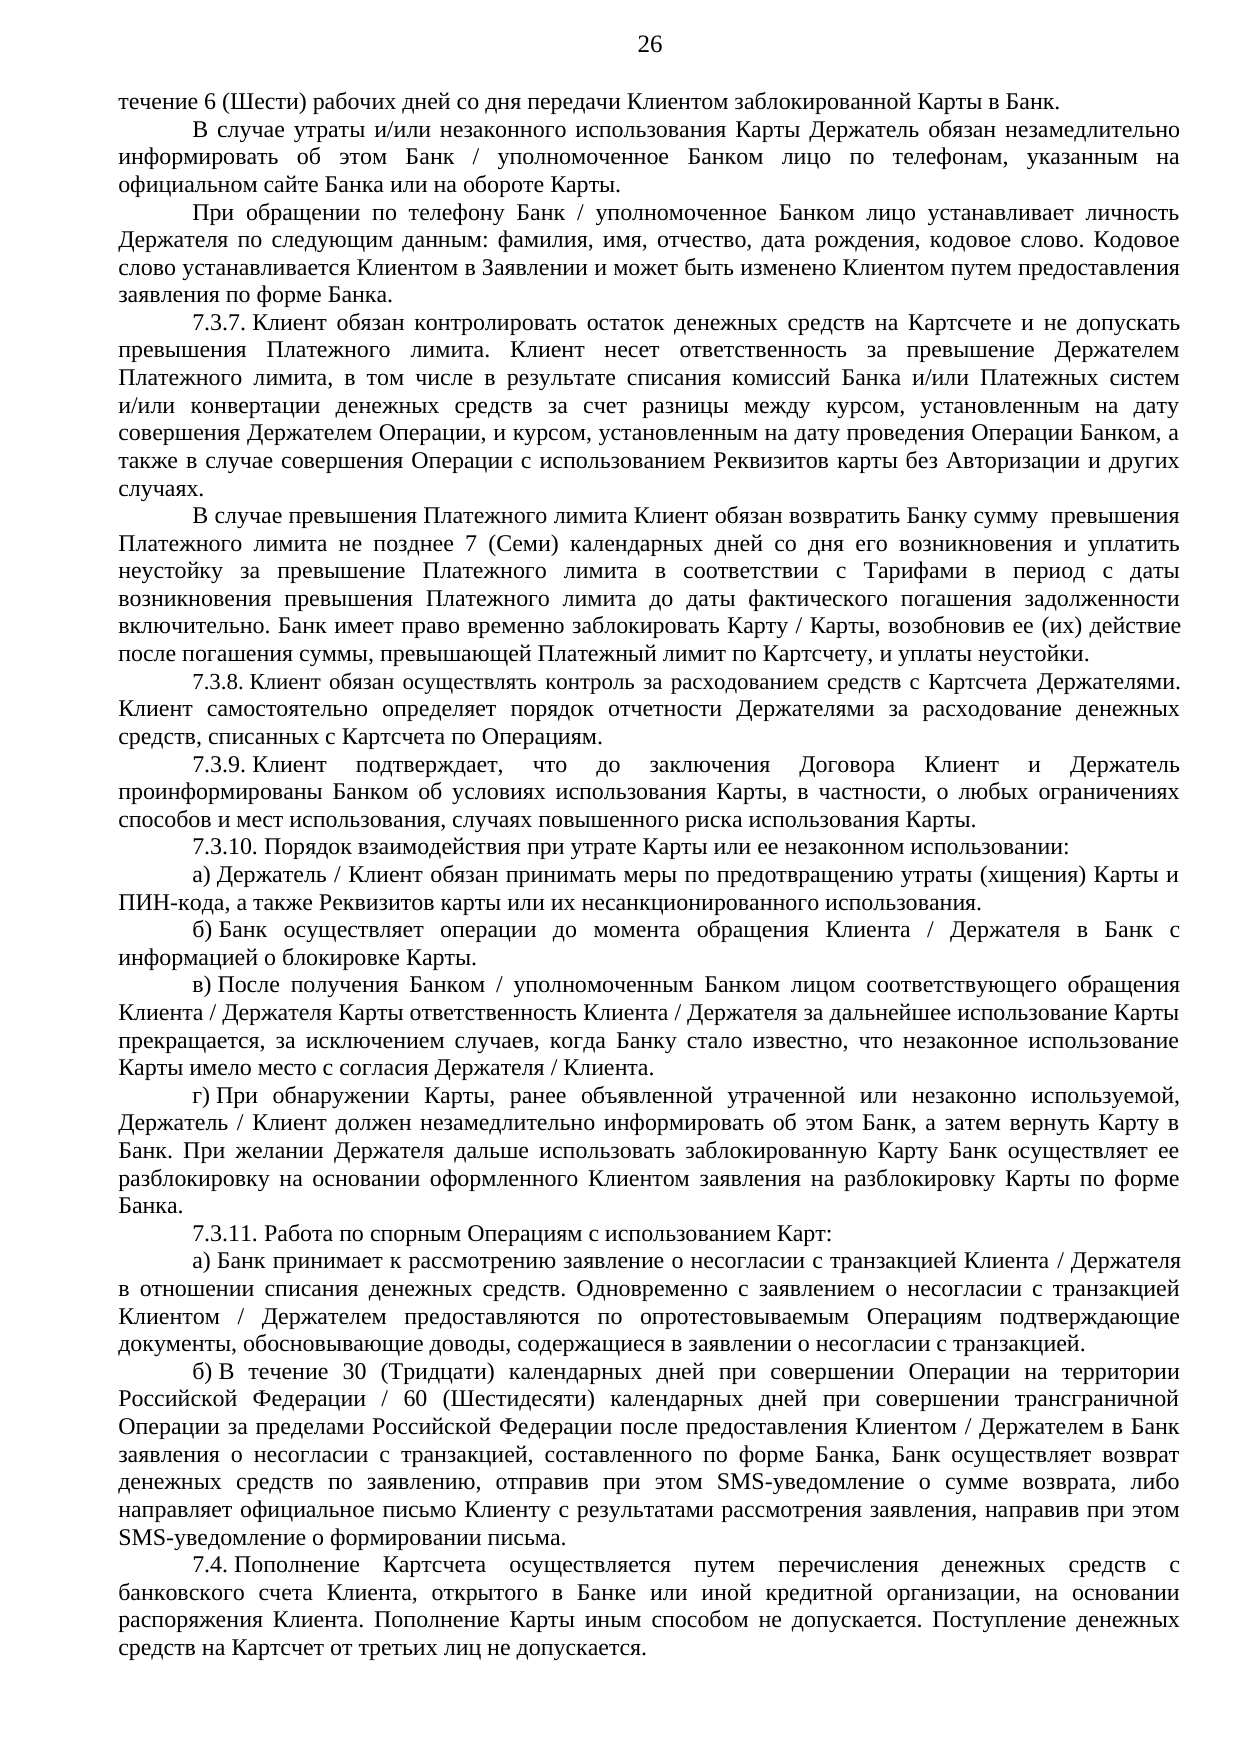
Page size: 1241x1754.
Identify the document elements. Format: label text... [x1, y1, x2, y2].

text В случае утраты и/или незаконного использования Карты Держатель обязан незамедлительно информировать об этом Банк / уполномоченное Банком лицо по телефонам, указанным на официальном сайте Банка или на обороте Карты. [118, 115, 1181, 197]
text в) После получения Банком / уполномоченным Банком лицом соответствующего обращения Клиента / Держателя Карты ответственность Клиента / Держателя за дальнейшее использование Карты прекращается, за исключением случаев, когда Банку стало известно, что незаконное использование Карты имело место с согласия Держателя / Клиента. [118, 970, 1181, 1081]
text 7.3.10. Порядок взаимодействия при утрате Карты или ее незаконном использовании: [118, 832, 1181, 860]
text При обращении по телефону Банк / уполномоченное Банком лицо устанавливает личность Держателя по следующим данным: фамилия, имя, отчество, дата рождения, кодовое слово. Кодовое слово устанавливается Клиентом в Заявлении и может быть изменено Клиентом путем предоставления заявления по форме Банка. [118, 197, 1181, 308]
text 7.3.9. Клиент подтверждает, что до заключения Договора Клиент и Держатель проинформированы Банком об условиях использования Карты, в частности, о любых ограничениях способов и мест использования, случаях повышенного риска использования Карты. [118, 749, 1181, 832]
text 7.3.8. Клиент обязан осуществлять контроль за расходованием средств с Картсчета Держателями. Клиент самостоятельно определяет порядок отчетности Держателями за расходование денежных средств, списанных с Картсчета по Операциям. [118, 667, 1181, 749]
text а) Держатель / Клиент обязан принимать меры по предотвращению утраты (хищения) Карты и ПИН-кода, а также Реквизитов карты или их несанкционированного использования. [118, 860, 1181, 915]
text 7.4. Пополнение Картсчета осуществляется путем перечисления денежных средств с банковского счета Клиента, открытого в Банке или иной кредитной организации, на основании распоряжения Клиента. Пополнение Карты иным способом не допускается. Поступление денежных средств на Картсчет от третьих лиц не допускается. [118, 1550, 1181, 1661]
text б) Банк осуществляет операции до момента обращения Клиента / Держателя в Банк с информацией о блокировке Карты. [118, 915, 1181, 970]
text а) Банк принимает к рассмотрению заявление о несогласии с транзакцией Клиента / Держателя в отношении списания денежных средств. Одновременно с заявлением о несогласии с транзакцией Клиентом / Держателем предоставляются по опротестовываемым Операциям подтверждающие документы, обосновывающие доводы, содержащиеся в заявлении о несогласии с транзакцией. [118, 1246, 1181, 1357]
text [118, 87, 1181, 115]
text б) В течение 30 (Тридцати) календарных дней при совершении Операции на территории Российской Федерации / 60 (Шестидесяти) календарных дней при совершении трансграничной Операции за пределами Российской Федерации после предоставления Клиентом / Держателем в Банк заявления о несогласии с транзакцией, составленного по форме Банка, Банк осуществляет возврат денежных средств по заявлению, отправив при этом SMS-уведомление о сумме возврата, либо направляет официальное письмо Клиенту с результатами рассмотрения заявления, направив при этом SMS-уведомление о формировании письма. [118, 1357, 1181, 1550]
text г) При обнаружении Карты, ранее объявленной утраченной или незаконно используемой, Держатель / Клиент должен незамедлительно информировать об этом Банк, а затем вернуть Карту в Банк. При желании Держателя дальше использовать заблокированную Карту Банк осуществляет ее разблокировку на основании оформленного Клиентом заявления на разблокировку Карты по форме Банка. [118, 1081, 1181, 1219]
text 7.3.7. Клиент обязан контролировать остаток денежных средств на Картсчете и не допускать превышения Платежного лимита. Клиент несет ответственность за превышение Держателем Платежного лимита, в том числе в результате списания комиссий Банка и/или Платежных систем и/или конвертации денежных средств за счет разницы между курсом, установленным на дату совершения Держателем Операции, и курсом, установленным на дату проведения Операции Банком, а также в случае совершения Операции с использованием Реквизитов карты без Авторизации и других случаях. [118, 308, 1181, 501]
text В случае превышения Платежного лимита Клиент обязан возвратить Банку сумму превышения Платежного лимита не позднее 7 (Семи) календарных дней со дня его возникновения и уплатить неустойку за превышение Платежного лимита в соответствии с Тарифами в период c даты возникновения превышения Платежного лимита до даты фактического погашения задолженности включительно. Банк имеет право временно заблокировать Карту / Карты, возобновив ее (их) действие после погашения суммы, превышающей Платежный лимит по Картсчету, и уплаты неустойки. [118, 501, 1181, 667]
text 7.3.11. Работа по спорным Операциям с использованием Карт: [118, 1219, 1181, 1246]
